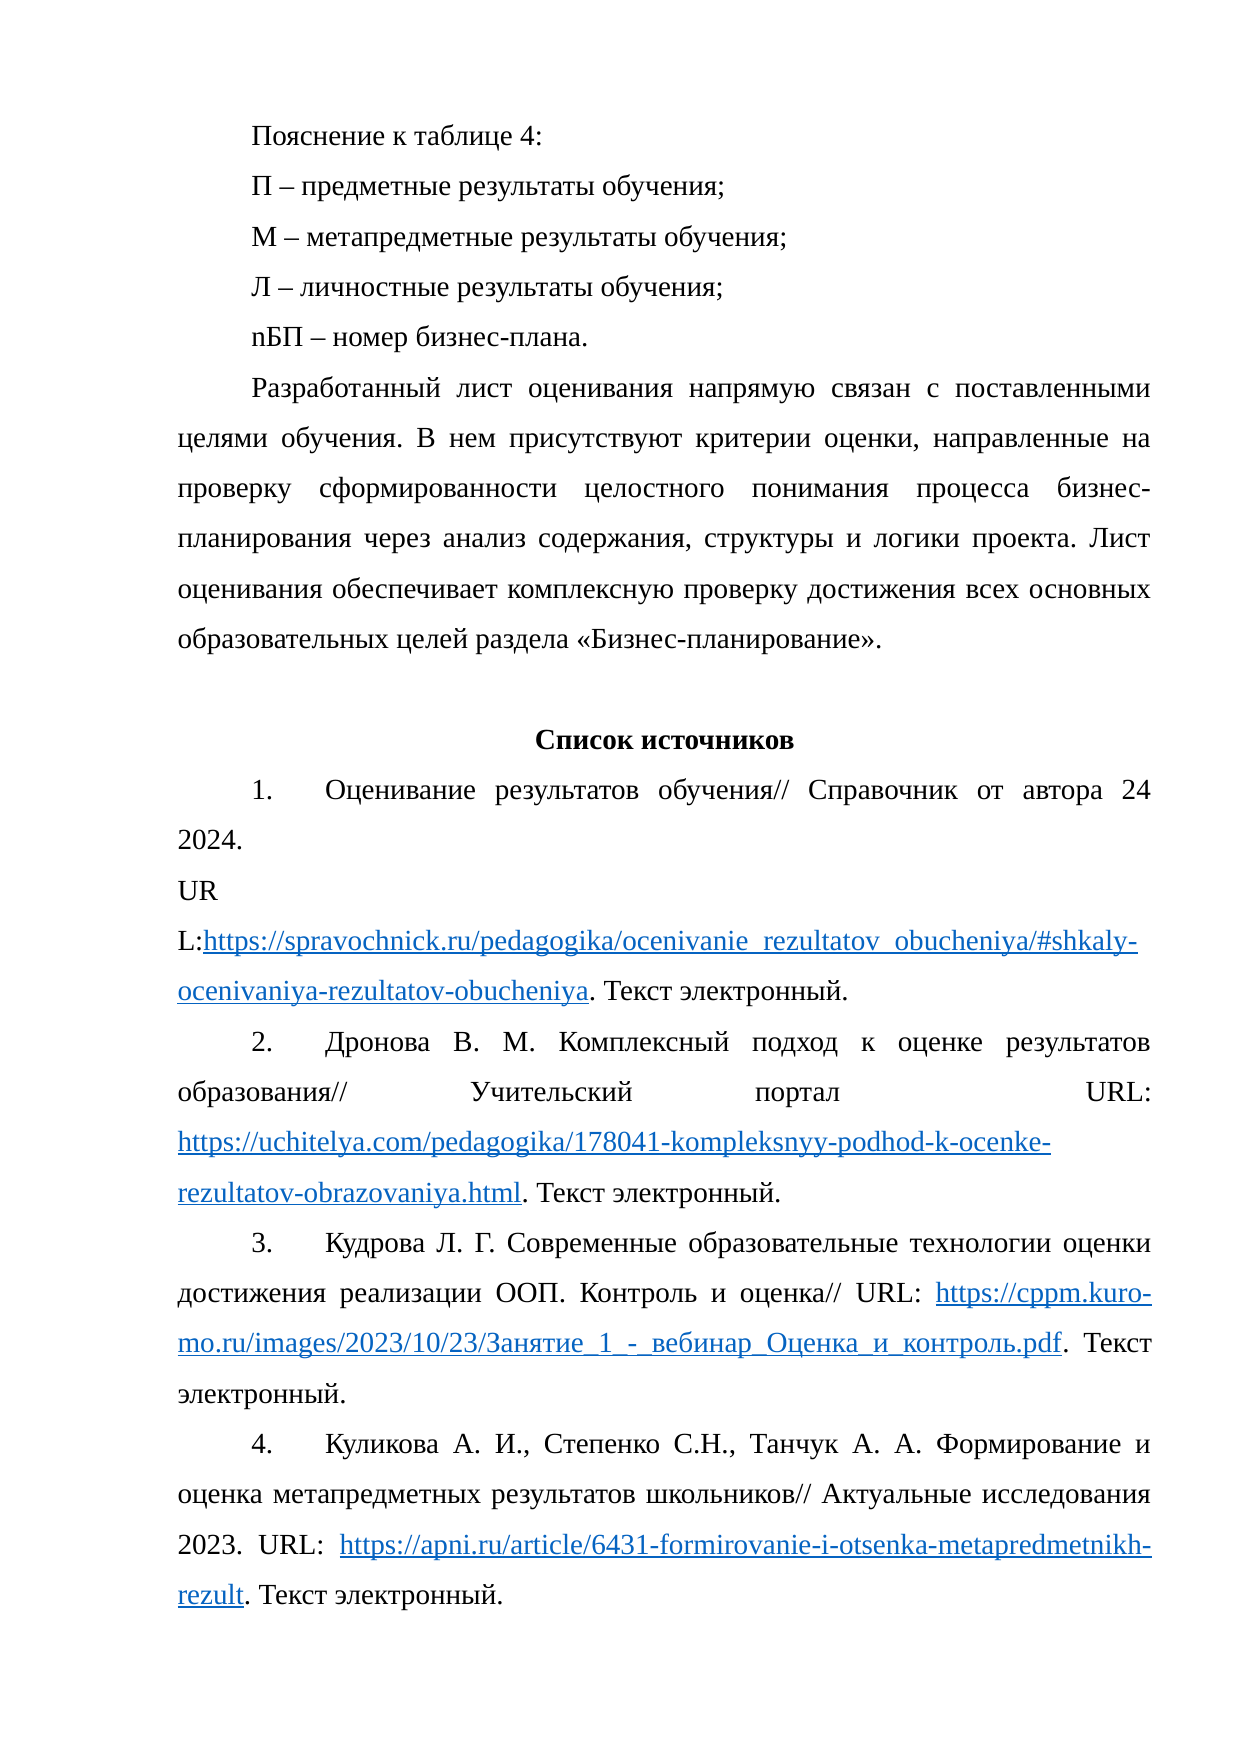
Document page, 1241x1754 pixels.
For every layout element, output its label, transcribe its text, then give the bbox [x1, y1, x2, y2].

list Дронова В. М. Комплексный подход к оценке результатов образования// Учительский портал URL: https://uchitelya.com/pedagogika/178041-kompleksnyy-podhod-k-ocenke-rezultatov-obrazovaniya.html. Текст электронный. [177, 1024, 1152, 1208]
text М – метапредметные результаты обучения; [177, 219, 1152, 252]
text Список источников [177, 722, 1152, 755]
text Пояснение к таблице 4: [177, 118, 1152, 152]
text П – предметные результаты обучения; [177, 168, 1152, 202]
text Л – личностные результаты обучения; [177, 269, 1152, 303]
list Куликова А. И., Степенко С.Н., Танчук А. А. Формирование и оценка метапредметных результатов школьников// Актуальные исследования 2023. URL: https://apni.ru/article/6431-formirovanie-i-otsenka-metapredmetnikh-rezult. Текст электронный. [177, 1426, 1152, 1611]
list Кудрова Л. Г. Современные образовательные технологии оценки достижения реализации ООП. Контроль и оценка// URL: https://cppm.kuro-mo.ru/images/2023/10/23/Занятие_1_-_вебинар_Оценка_и_контроль.pdf. Текст электронный. [177, 1225, 1152, 1409]
list Оценивание результатов обучения// Справочник от автора 24 2024. URL:https://spravochnick.ru/pedagogika/ocenivanie_rezultatov_obucheniya/#shkaly-ocenivaniya-rezultatov-obucheniya. Текст электронный. [177, 772, 1152, 1007]
list Разработанный лист оценивания напрямую связан с поставленными целями обучения. В нем присутствуют критерии оценки, направленные на проверку сформированности целостного понимания процесса бизнес-планирования через анализ содержания, структуры и логики проекта. Лист оценивания обеспечивает комплексную проверку достижения всех основных образовательных целей раздела «Бизнес-планирование». [177, 370, 1152, 655]
text nБП – номер бизнес-плана. [177, 319, 1152, 353]
